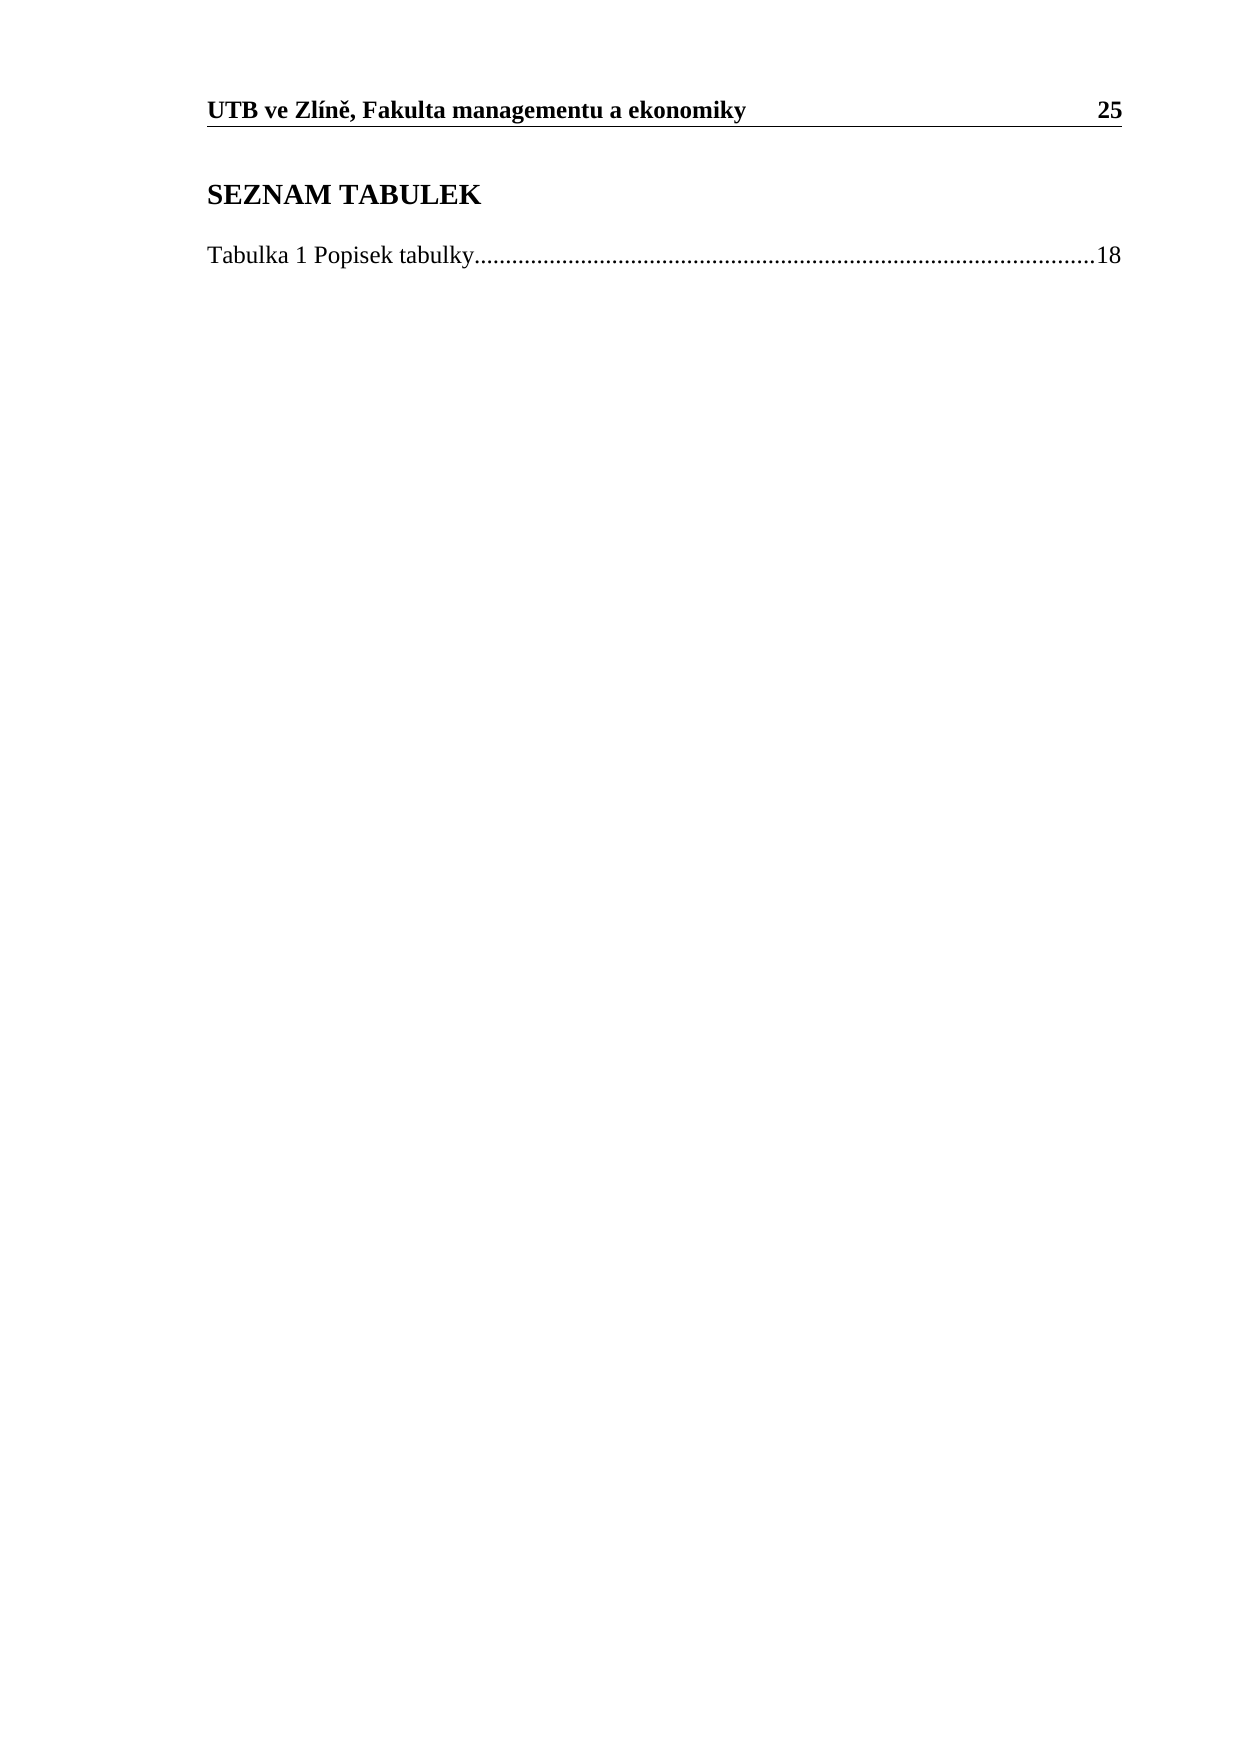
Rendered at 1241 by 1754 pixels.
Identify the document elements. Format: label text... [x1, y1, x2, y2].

text Tabulka 1 Popisek tabulky 18 [207, 240, 1122, 269]
text Seznam tabulek [207, 177, 1122, 211]
